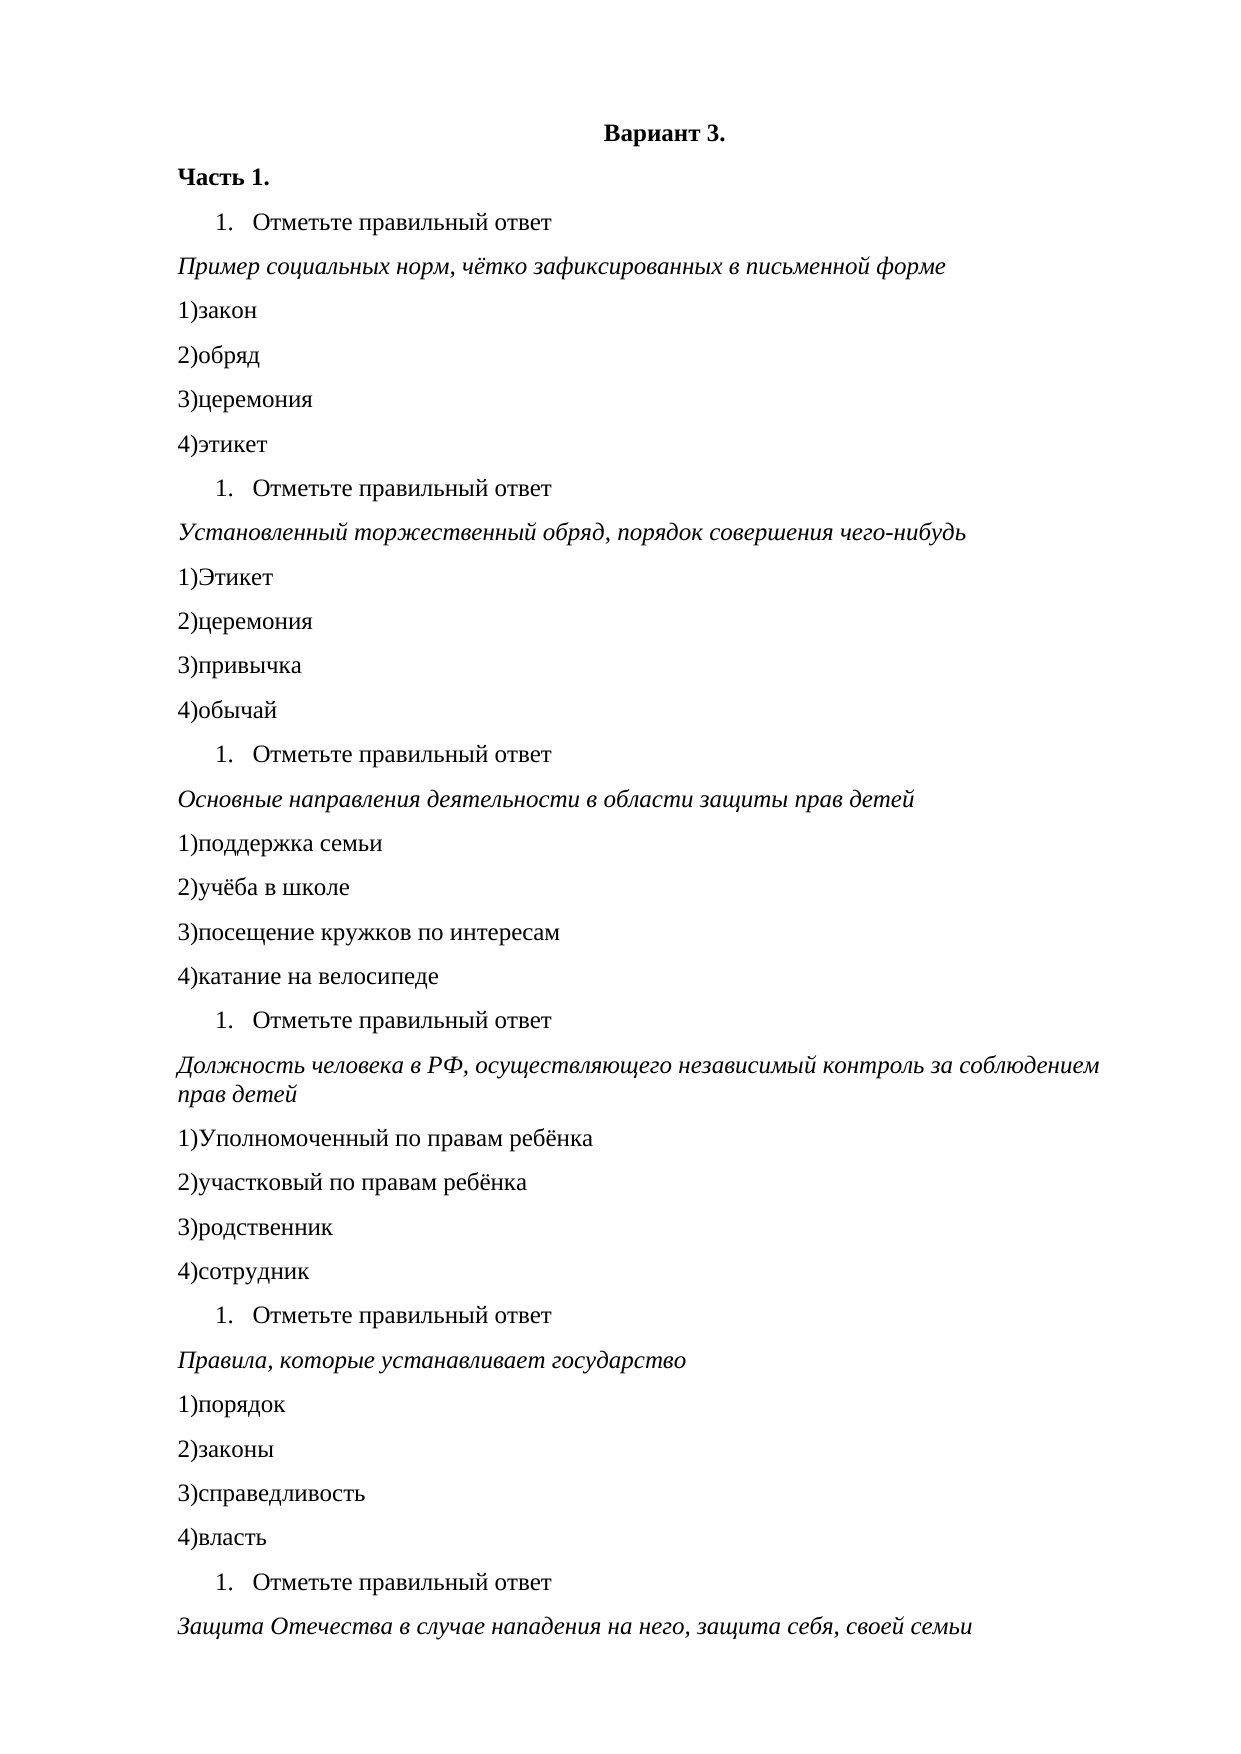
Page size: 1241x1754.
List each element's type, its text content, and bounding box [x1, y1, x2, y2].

text 2)церемония [177, 606, 1152, 635]
text 1)порядок [177, 1389, 1152, 1418]
text 2)законы [177, 1434, 1152, 1462]
text 4)власть [177, 1522, 1152, 1551]
list Отметьте правильный ответ [215, 473, 1152, 502]
text 3)привычка [177, 651, 1152, 679]
text 3)справедливость [177, 1478, 1152, 1507]
text 3)родственник [177, 1212, 1152, 1241]
list Отметьте правильный ответ [215, 1567, 1152, 1596]
list Отметьте правильный ответ [215, 739, 1152, 768]
text Установленный торжественный обряд, порядок совершения чего-нибудь [177, 517, 1152, 546]
text 1)поддержка семьи [177, 828, 1152, 857]
list Отметьте правильный ответ [215, 207, 1152, 236]
text 1)Этикет [177, 562, 1152, 591]
text 1)закон [177, 296, 1152, 324]
text 4)обычай [177, 695, 1152, 724]
text 2)обряд [177, 340, 1152, 369]
text 3)церемония [177, 384, 1152, 413]
text Часть 1. [177, 162, 1152, 191]
text Защита Отечества в случае нападения на него, защита себя, своей семьи [177, 1611, 1152, 1640]
text Должность человека в РФ, осуществляющего независимый контроль за соблюдением прав детей [177, 1050, 1152, 1107]
text 3)посещение кружков по интересам [177, 917, 1152, 946]
list Отметьте правильный ответ [215, 1301, 1152, 1329]
text Пример социальных норм, чётко зафиксированных в письменной форме [177, 251, 1152, 280]
text 4)катание на велосипеде [177, 961, 1152, 990]
list Отметьте правильный ответ [215, 1006, 1152, 1034]
text 2)учёба в школе [177, 872, 1152, 901]
text Вариант 3. [177, 118, 1152, 147]
text 1)Уполномоченный по правам ребёнка [177, 1123, 1152, 1152]
text 4)сотрудник [177, 1256, 1152, 1285]
text 4)этикет [177, 429, 1152, 457]
text Правила, которые устанавливает государство [177, 1345, 1152, 1374]
text Основные направления деятельности в области защиты прав детей [177, 784, 1152, 812]
text 2)участковый по правам ребёнка [177, 1167, 1152, 1196]
